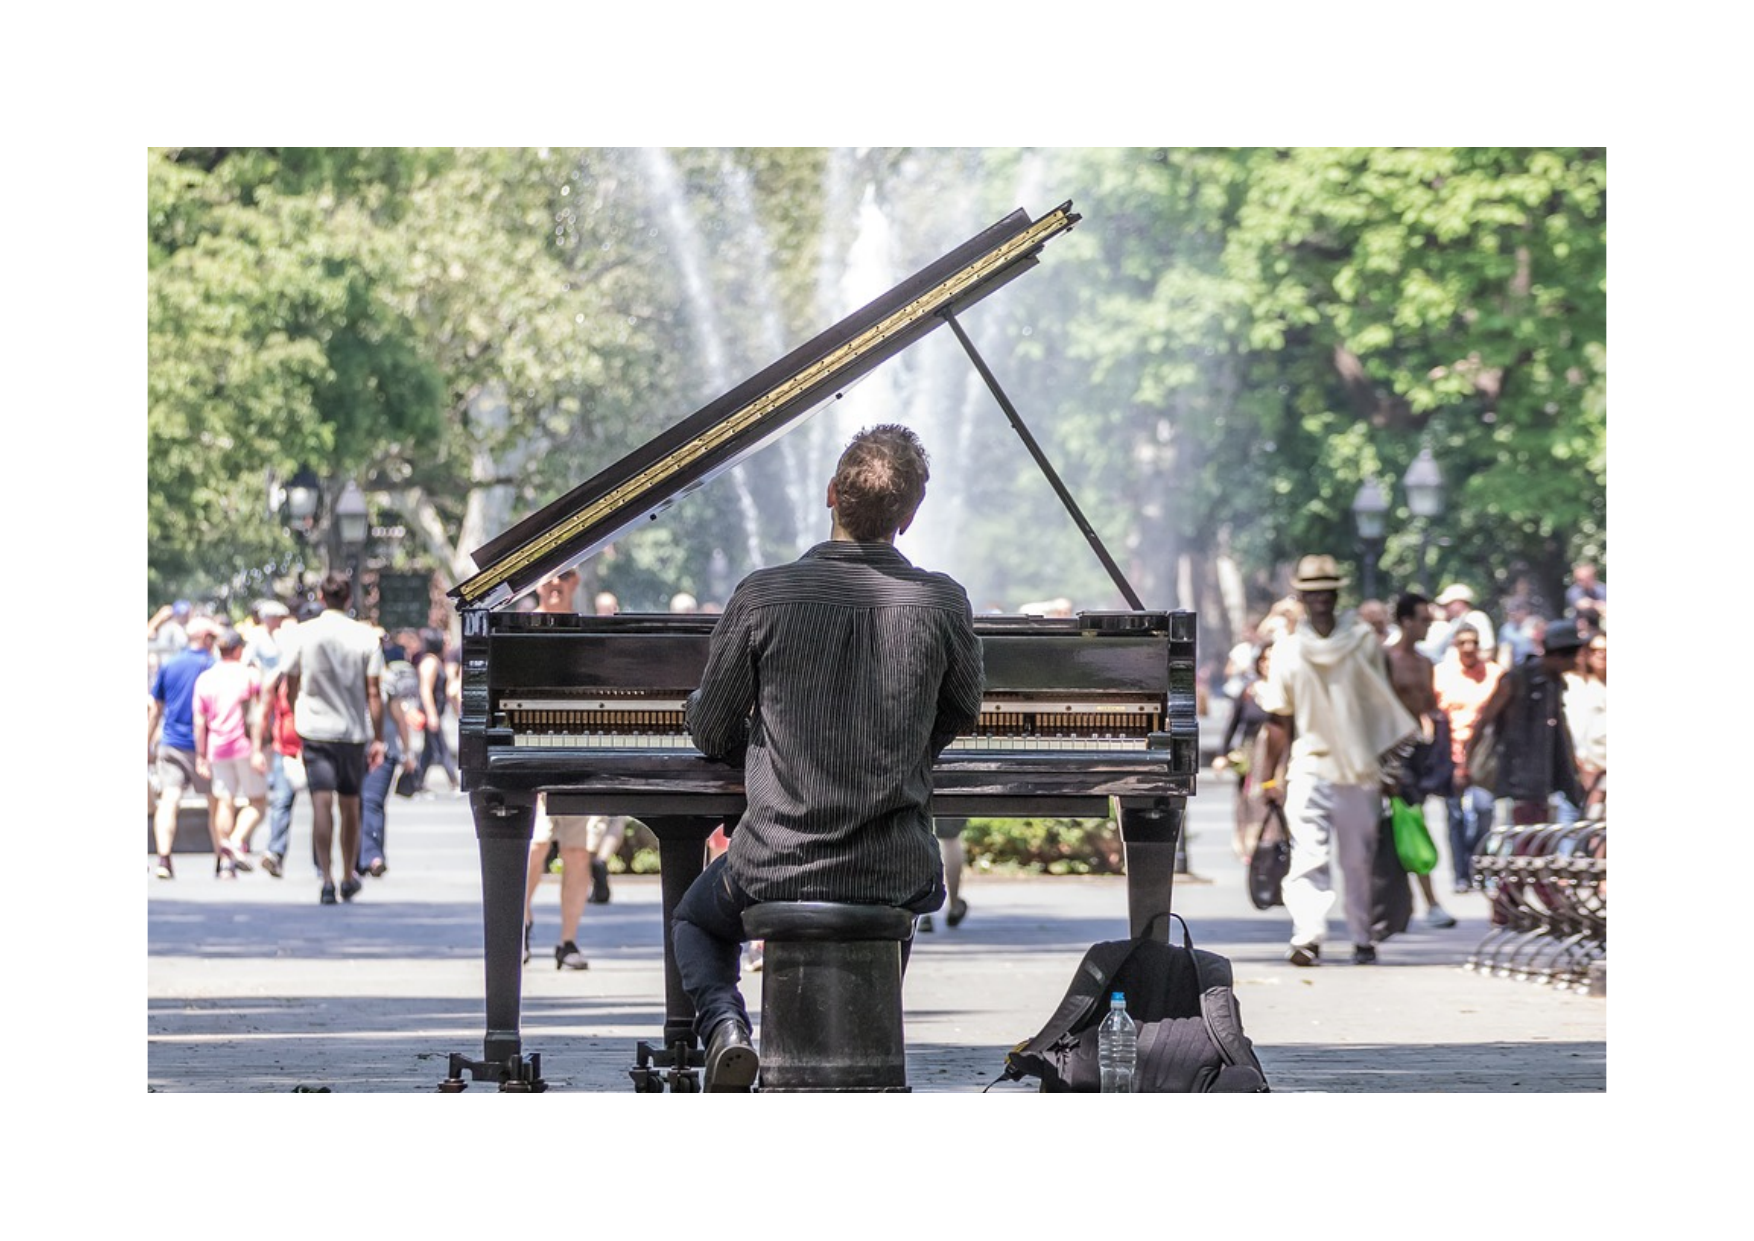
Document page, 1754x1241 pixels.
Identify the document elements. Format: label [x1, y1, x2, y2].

picture [147, 147, 1607, 1093]
